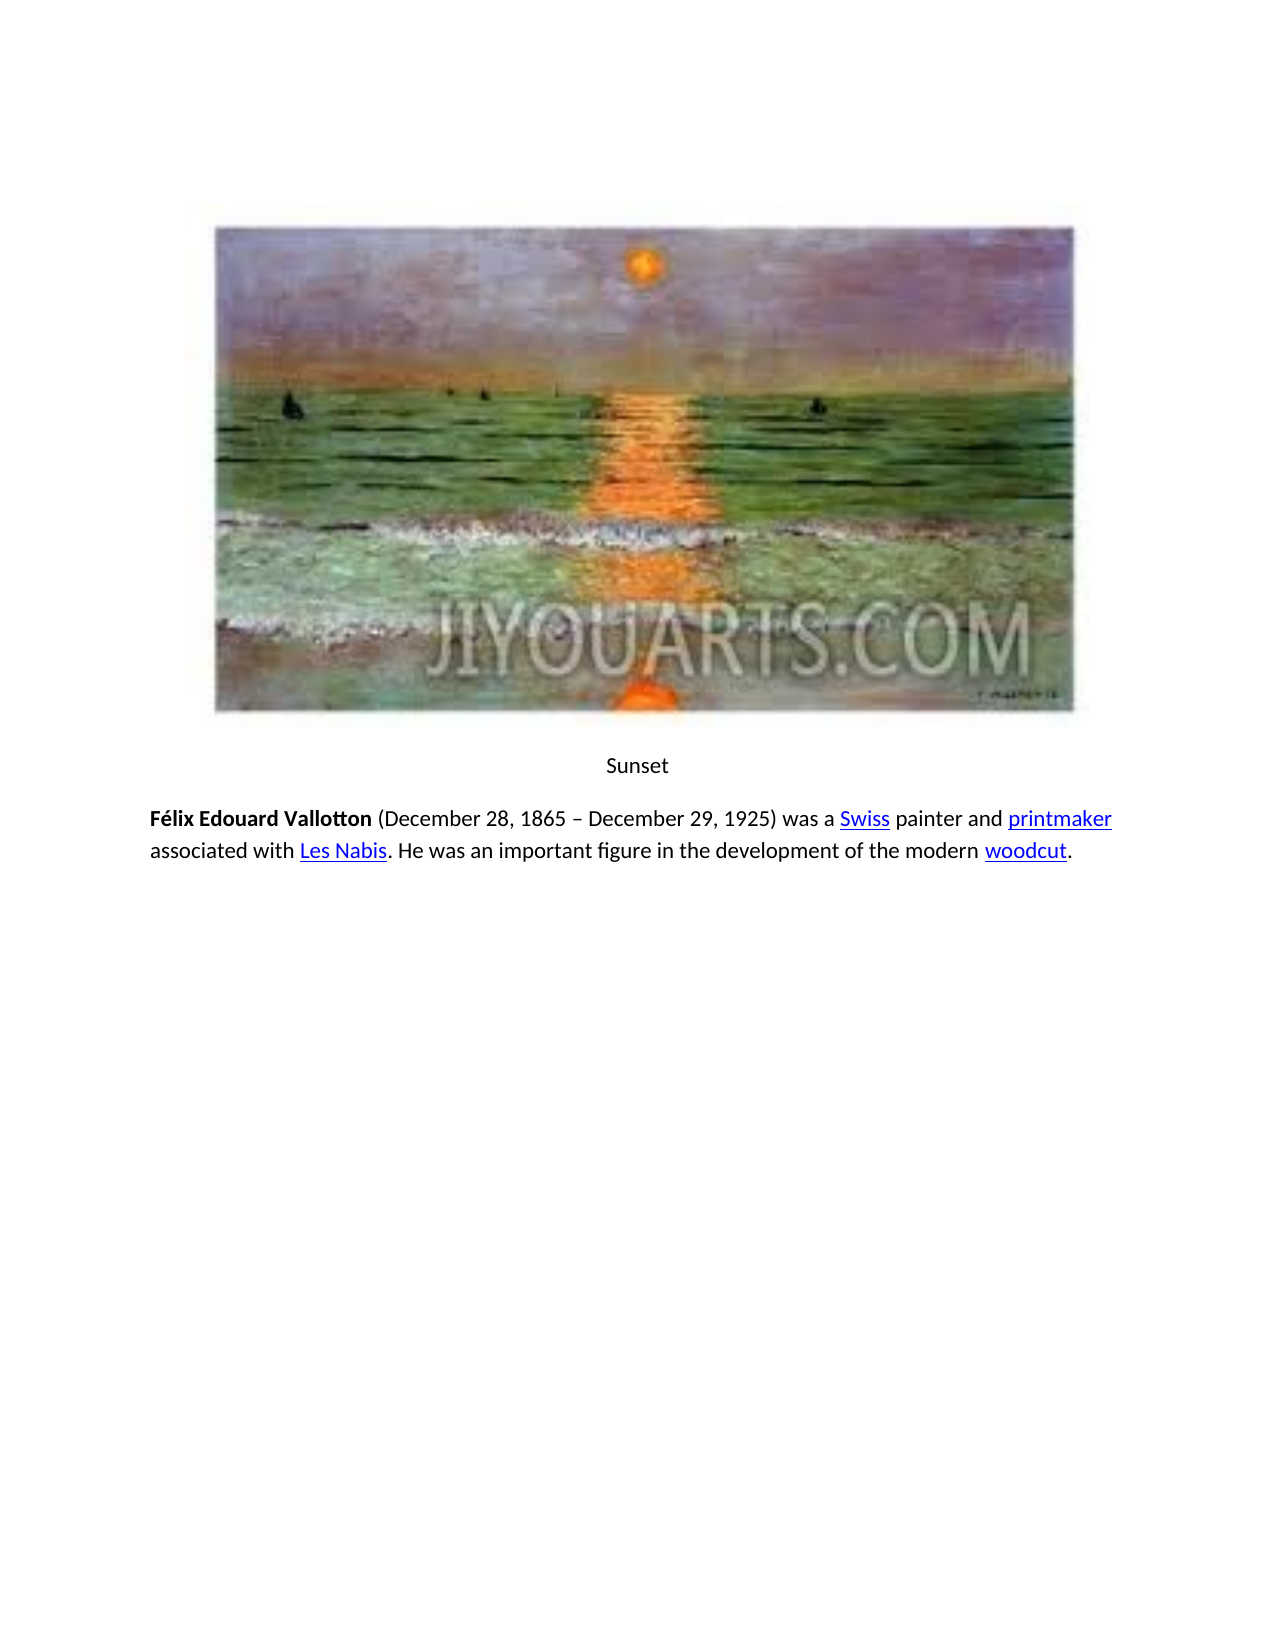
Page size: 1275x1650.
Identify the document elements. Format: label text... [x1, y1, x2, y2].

text Félix Edouard Vallotton (December 28, 1865 – December 29, 1925) was a Swiss painter and printmaker associated with Les Nabis. He was an important figure in the development of the modern woodcut. [150, 804, 1125, 865]
text Sunset [150, 751, 1125, 779]
picture [185, 203, 1090, 727]
